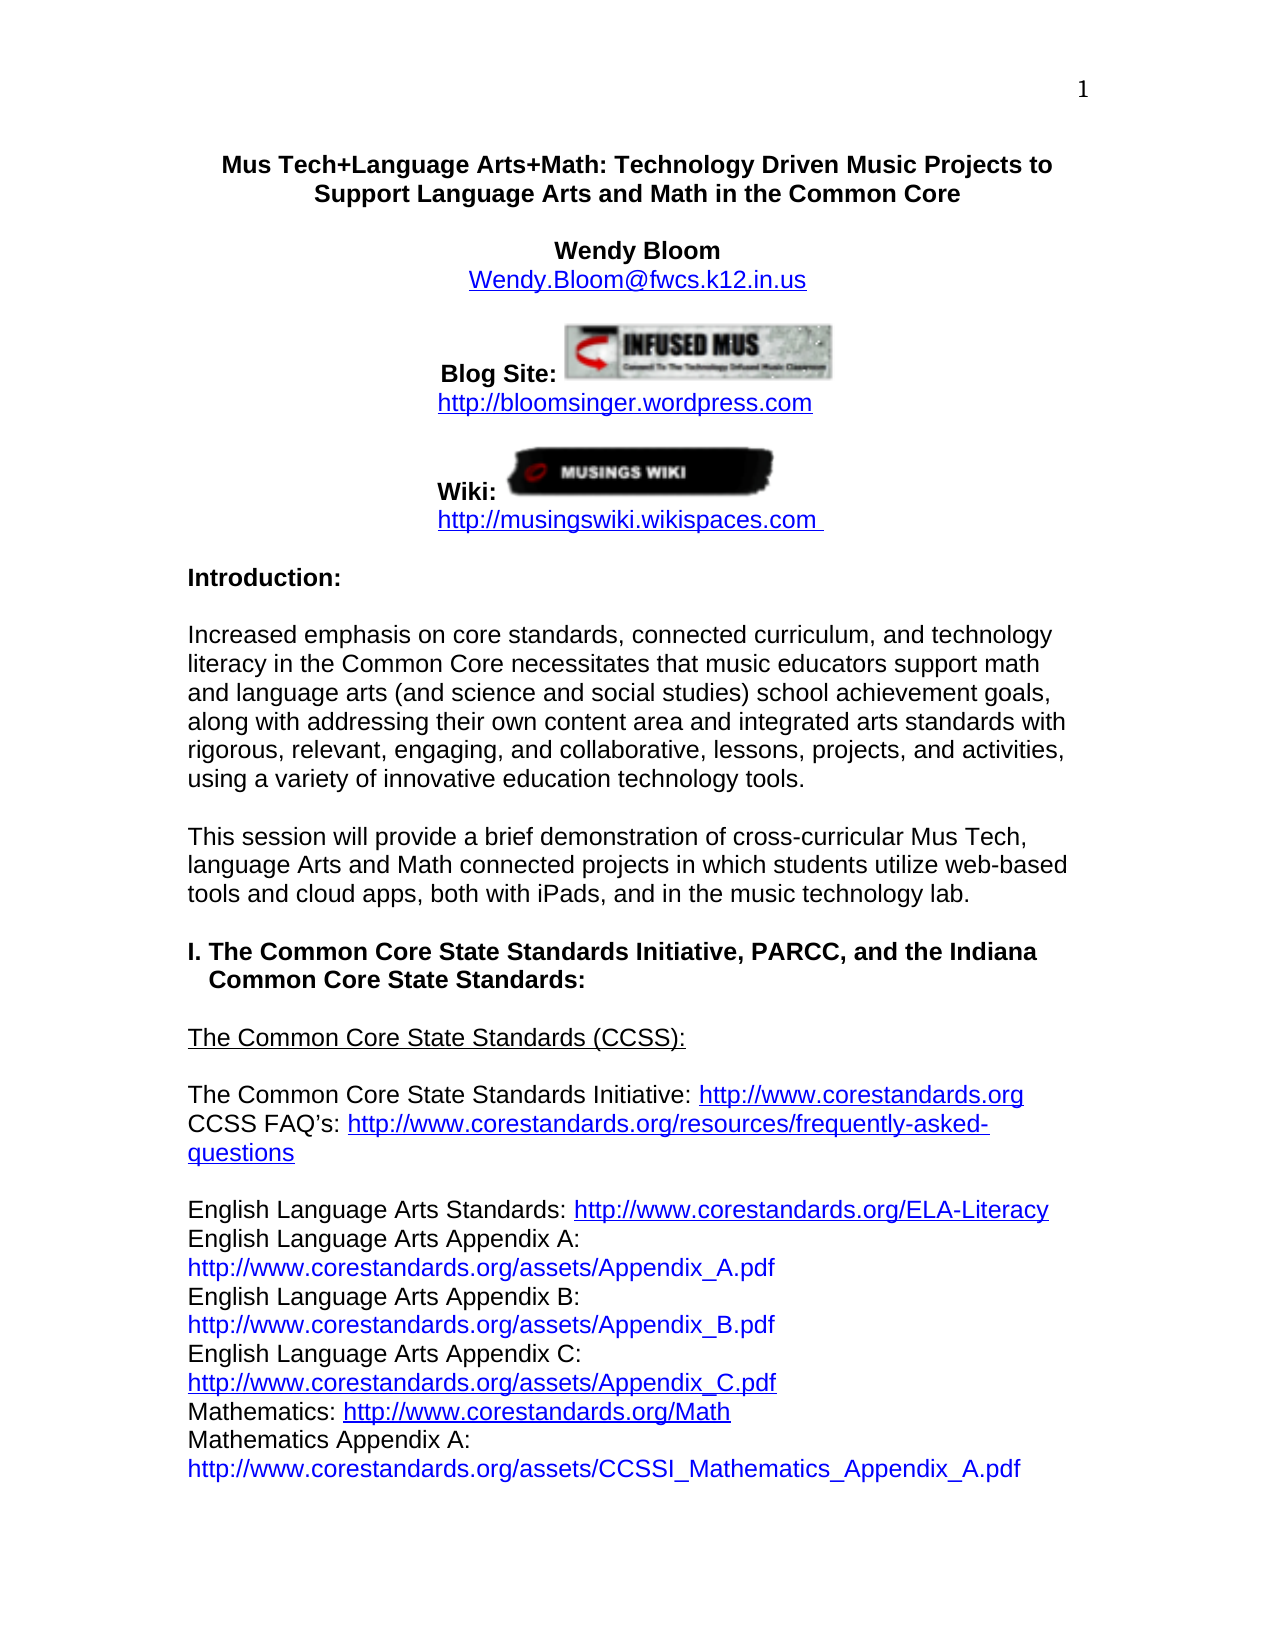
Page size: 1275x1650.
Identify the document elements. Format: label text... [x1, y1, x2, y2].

picture [563, 322, 835, 383]
text Mus Tech+Language Arts+Math: Technology Driven Music Projects to Support Language Arts and Math in the Common Core [187, 150, 1087, 207]
text I. The Common Core State Standards Initiative, PARCC, and the Indiana [187, 936, 1087, 965]
text The Common Core State Standards (CCSS): [187, 1023, 1087, 1051]
text Mathematics Appendix A: http://www.corestandards.org/assets/CCSSI_Mathematics_Appendix_A.pdf [187, 1425, 1087, 1483]
text Introduction: [187, 563, 1087, 591]
text Wendy Bloom [187, 236, 1087, 265]
text English Language Arts Appendix A: http://www.corestandards.org/assets/Appendix_A.pdf [187, 1224, 1087, 1281]
picture [504, 445, 778, 500]
text The Common Core State Standards Initiative: http://www.corestandards.org [187, 1080, 1087, 1109]
text This session will provide a brief demonstration of cross-curricular Mus Tech, language Arts and Math connected projects in which students utilize web-based tools and cloud apps, both with iPads, and in the music technology lab. [187, 821, 1087, 908]
text Wendy.Bloom@fwcs.k12.in.us [187, 265, 1087, 294]
text http://bloomsinger.wordpress.com Wiki: http://musingswiki.wikispaces.com [187, 388, 1087, 534]
text English Language Arts Appendix B: http://www.corestandards.org/assets/Appendix_B.pdf [187, 1281, 1087, 1339]
text English Language Arts Appendix C: http://www.corestandards.org/assets/Appendix_C.pdf [187, 1339, 1087, 1396]
text CCSS FAQ’s: http://www.corestandards.org/resources/frequently-asked-questions [187, 1109, 1087, 1166]
text Increased emphasis on core standards, connected curriculum, and technology literacy in the Common Core necessitates that music educators support math and language arts (and science and social studies) school achievement goals, along with addressing their own content area and integrated arts standards with rigorous, relevant, engaging, and collaborative, lessons, projects, and activities, using a variety of innovative education technology tools. [187, 620, 1087, 793]
text English Language Arts Standards: http://www.corestandards.org/ELA-Literacy [187, 1195, 1087, 1224]
text Mathematics: http://www.corestandards.org/Math [187, 1396, 1087, 1425]
text Common Core State Standards: [187, 965, 1087, 994]
